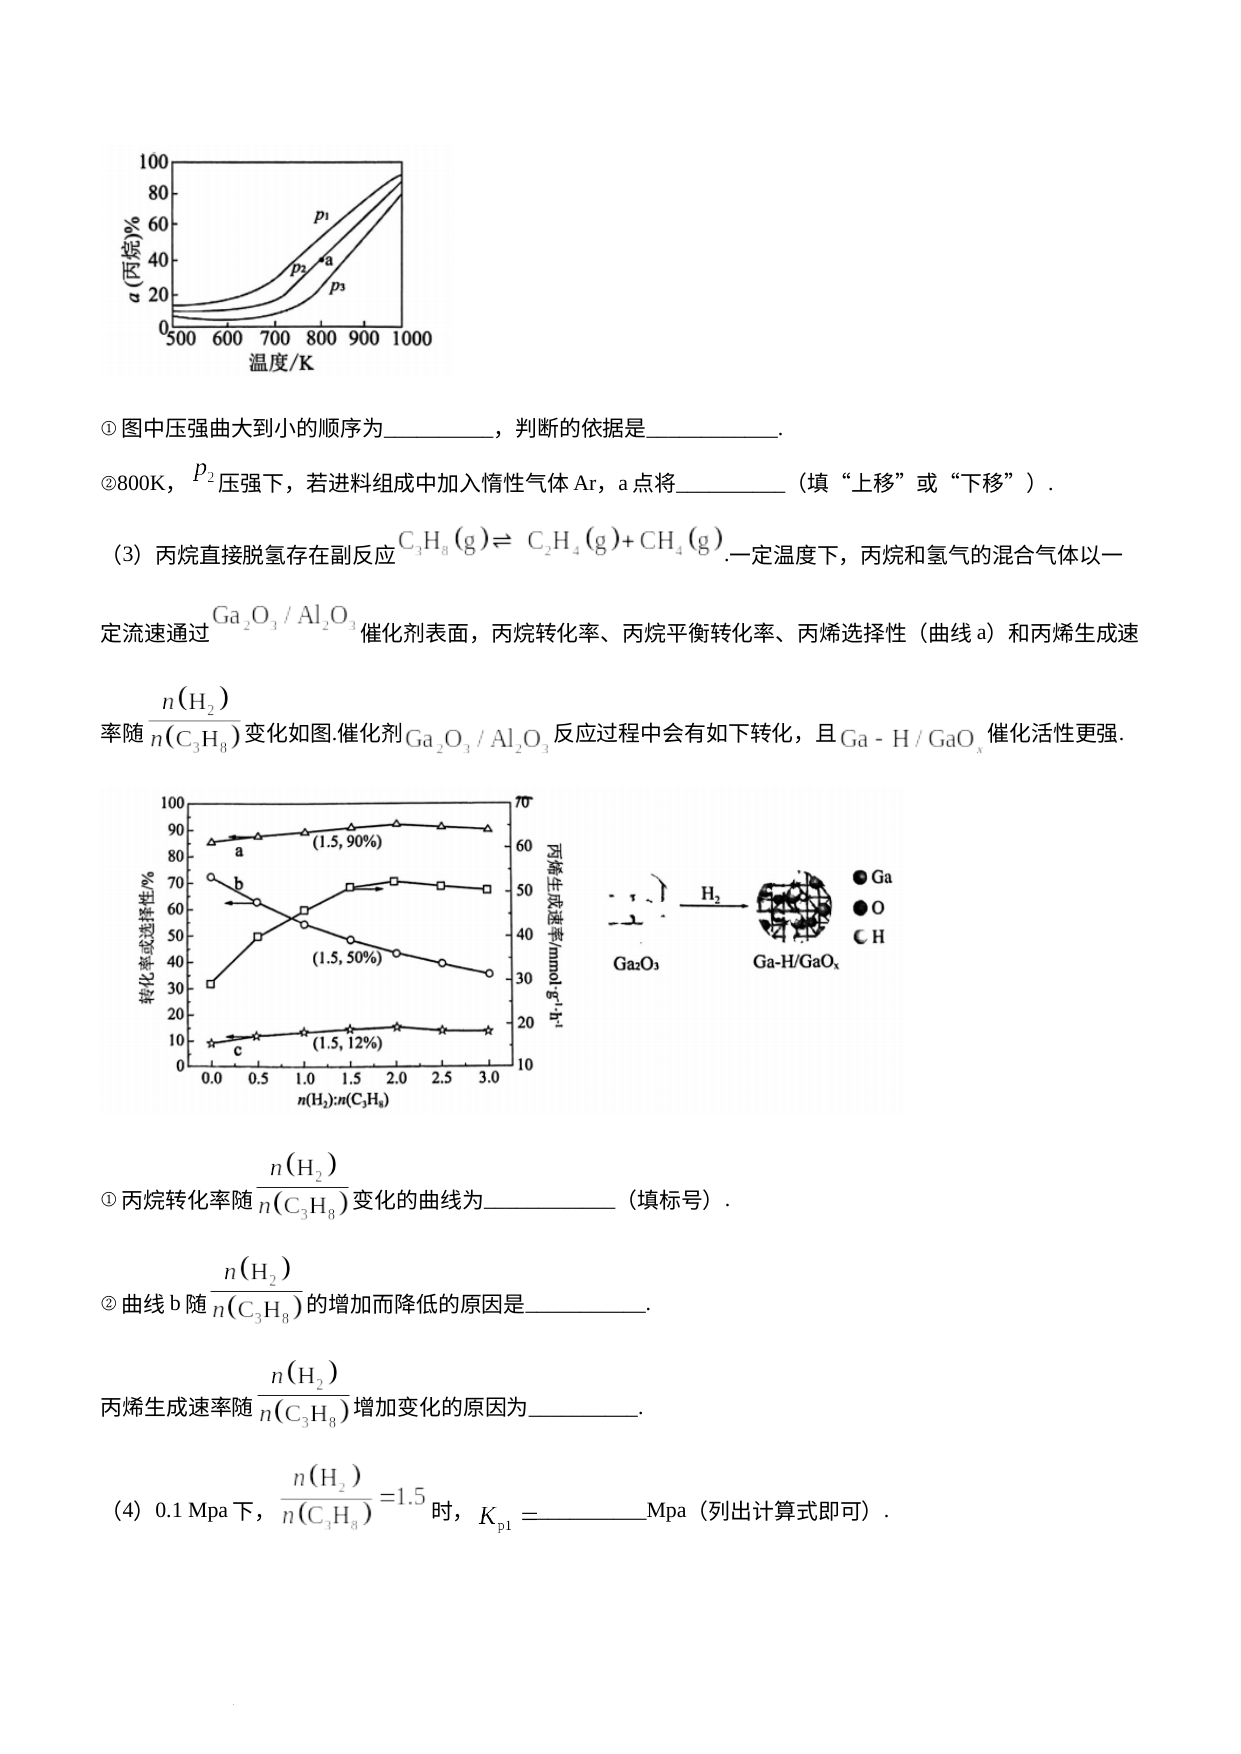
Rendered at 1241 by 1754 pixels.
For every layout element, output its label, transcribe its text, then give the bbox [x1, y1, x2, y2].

text 丙烯生成速率随增加变化的原因为__________. [100, 1357, 1140, 1455]
text ②800K，压强下，若进料组成中加入惰性气体Ar，a点将__________（填“上移”或“下移”）. [100, 450, 1140, 515]
text ①图中压强曲大到小的顺序为__________，判断的依据是____________. [100, 411, 1140, 443]
text ①丙烷转化率随变化的曲线为____________（填标号）. [100, 1150, 1140, 1247]
text （3）丙烷直接脱氢存在副反应.一定温度下，丙烷和氢气的混合气体以一定流速通过催化剂表面，丙烷转化率、丙烷平衡转化率、丙烯选择性（曲线a）和丙烯生成速率随变化如图.催化剂反应过程中会有如下转化，且催化活性更强. [100, 521, 1140, 781]
picture [100, 145, 454, 376]
text ②曲线b随的增加而降低的原因是___________. [100, 1254, 1140, 1351]
text （4）0.1 Mpa下，时，__________Mpa（列出计算式即可）. [100, 1461, 1140, 1559]
picture [100, 787, 905, 1115]
